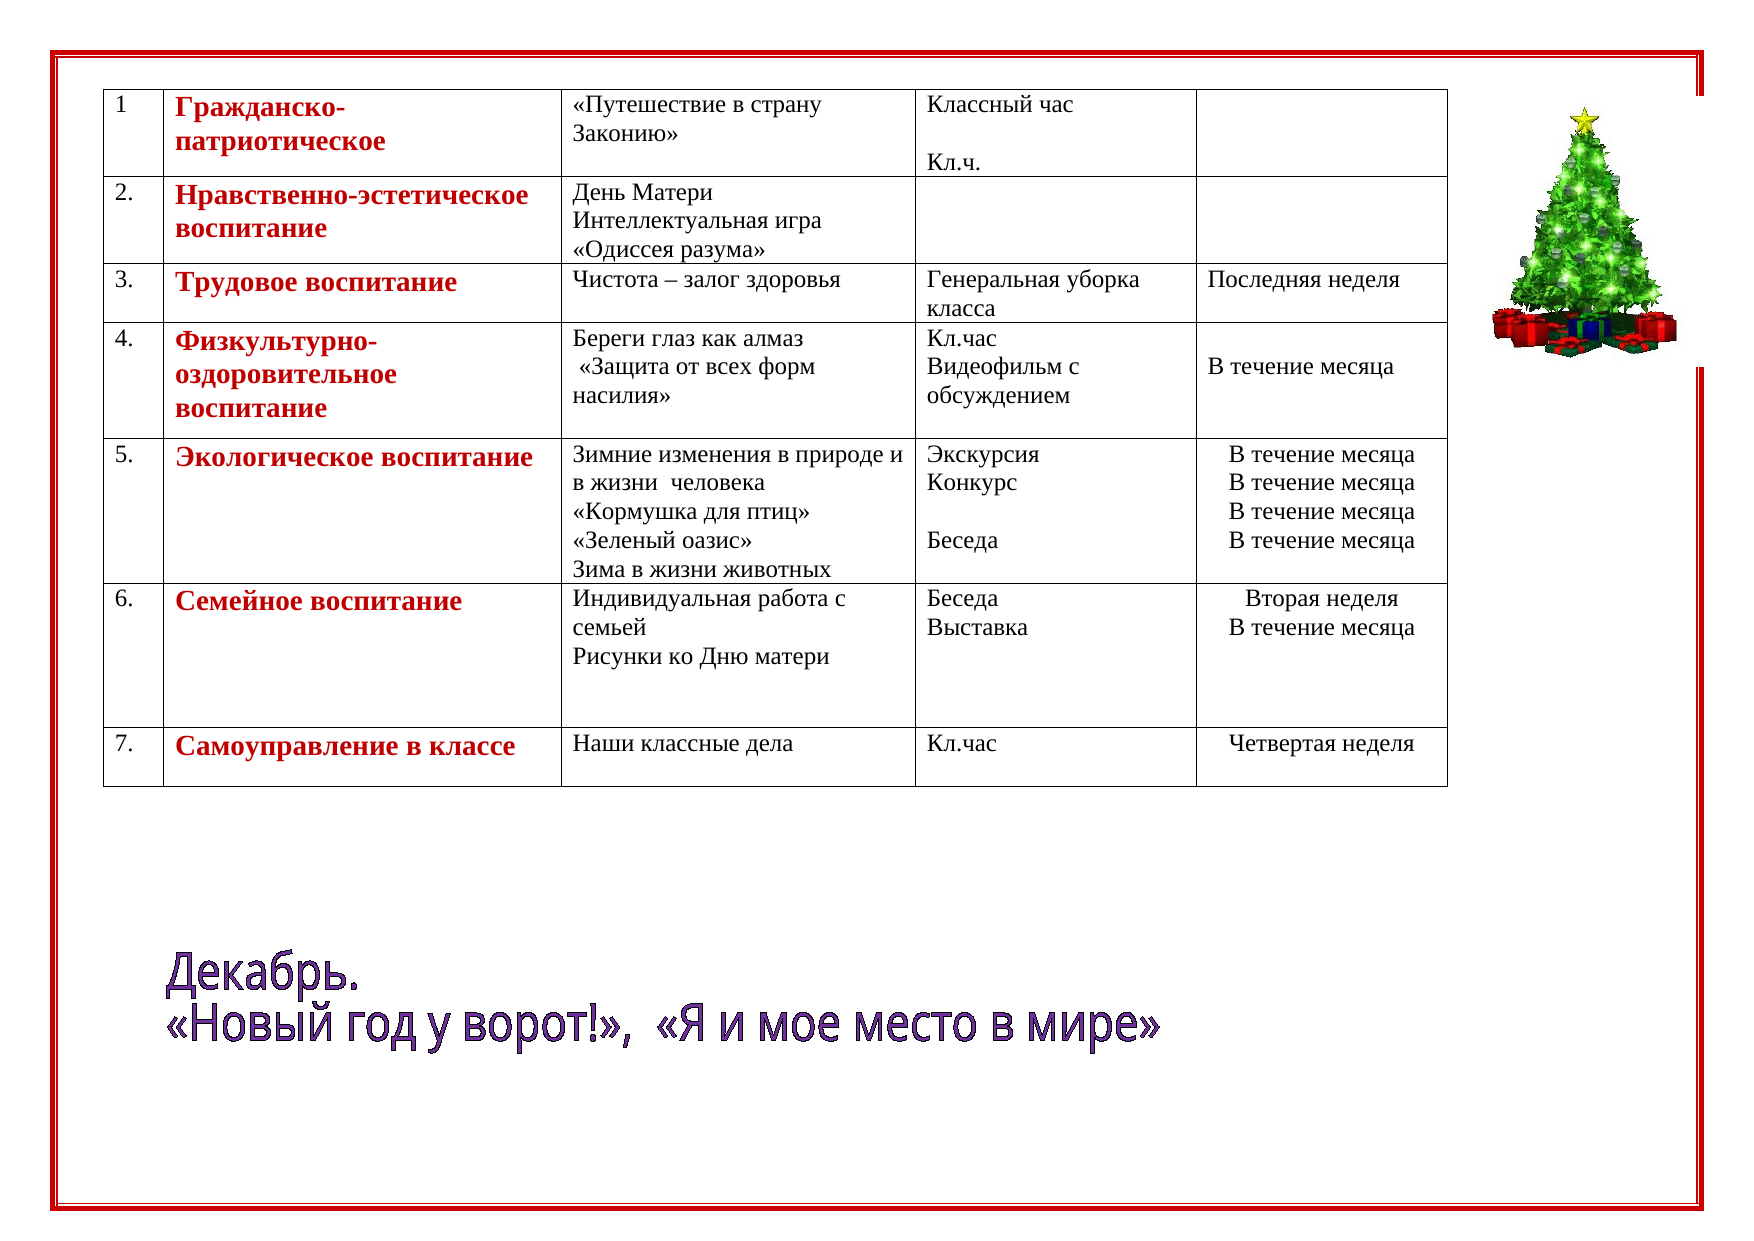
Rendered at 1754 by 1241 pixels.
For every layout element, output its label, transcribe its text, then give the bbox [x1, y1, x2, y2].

table_cell Последняя неделя [1197, 264, 1447, 322]
table_cell [1197, 177, 1447, 263]
table_cell Экскурсия Конкурс Беседа [916, 439, 1196, 582]
table_cell [916, 177, 1196, 263]
table_cell День Матери Интеллектуальная игра «Одиссея разума» [562, 177, 915, 263]
table_cell 1 [104, 90, 163, 176]
table_cell Классный час Кл.ч. [916, 90, 1196, 176]
table_cell Физкультурно-оздоровительное воспитание [164, 323, 561, 438]
table_cell Самоуправление в классе [164, 728, 561, 786]
table_cell Вторая неделя В течение месяца [1197, 584, 1447, 727]
table_cell Генеральная уборка класса [916, 264, 1196, 322]
table_cell 5. [104, 439, 163, 582]
table_cell Береги глаз как алмаз «Защита от всех форм насилия» [562, 323, 915, 438]
table_cell В течение месяца В течение месяца В течение месяца В течение месяца [1197, 439, 1447, 582]
table_cell 3. [104, 264, 163, 322]
table_cell 2. [104, 177, 163, 263]
table_cell Кл.час [916, 728, 1196, 786]
table_cell Гражданско-патриотическое [164, 90, 561, 176]
table_cell Семейное воспитание [164, 584, 561, 727]
table_cell «Путешествие в страну Законию» [562, 90, 915, 176]
table_cell Чистота – залог здоровья [562, 264, 915, 322]
table_cell Трудовое воспитание [164, 264, 561, 322]
table_cell 6. [104, 584, 163, 727]
table_cell 4. [104, 323, 163, 438]
table_cell Индивидуальная работа с семьей Рисунки ко Дню матери [562, 584, 915, 727]
table_cell Нравственно-эстетическое воспитание [164, 177, 561, 263]
table_cell Зимние изменения в природе и в жизни человека «Кормушка для птиц» «Зеленый оазис» Зима в жизни животных [562, 439, 915, 582]
table_cell Экологическое воспитание [164, 439, 561, 582]
table_cell Четвертая неделя [1197, 728, 1447, 786]
table_cell В течение месяца [1197, 323, 1447, 438]
picture [1485, 96, 1705, 367]
table_cell 7. [104, 728, 163, 786]
table_cell Беседа Выставка [916, 584, 1196, 727]
table_cell Наши классные дела [562, 728, 915, 786]
table_cell Кл.час Видеофильм с обсуждением [916, 323, 1196, 438]
table_cell [1197, 90, 1447, 176]
